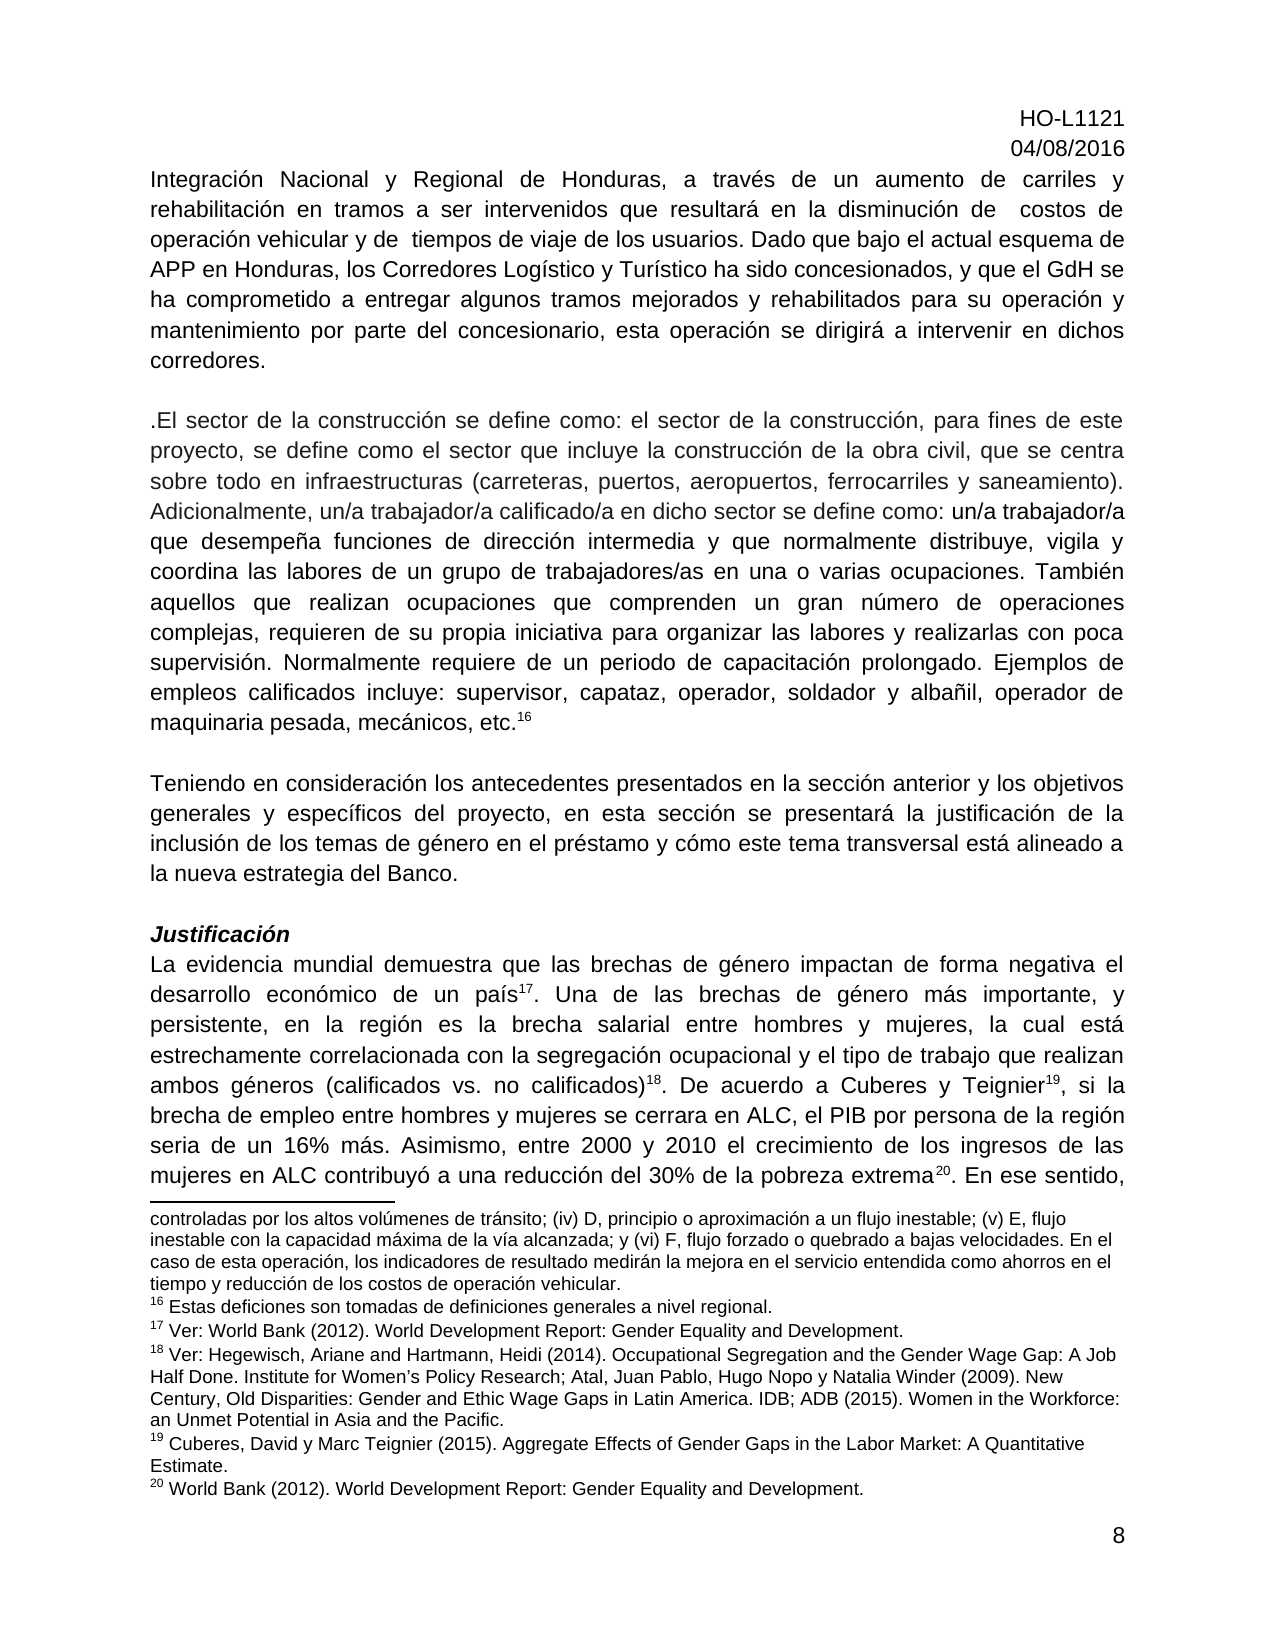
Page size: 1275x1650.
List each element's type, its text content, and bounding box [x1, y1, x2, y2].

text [150, 166, 1125, 373]
text Justificación [150, 921, 1125, 947]
text .El sector de la construcción se define como: el sector de la construcción, para fines de este proyecto, se define como el sector que incluye la construcción de la obra civil, que se centra sobre todo en infraestructuras (carreteras, puertos, aeropuertos, ferrocarriles y saneamiento). Adicionalmente, un/a trabajador/a calificado/a en dicho sector se define como: un/a trabajador/a que desempeña funciones de dirección intermedia y que normalmente distribuye, vigila y coordina las labores de un grupo de trabajadores/as en una o varias ocupaciones. También aquellos que realizan ocupaciones que comprenden un gran número de operaciones complejas, requieren de su propia iniciativa para organizar las labores y realizarlas con poca supervisión. Normalmente requiere de un periodo de capacitación prolongado. Ejemplos de empleos calificados incluye: supervisor, capataz, operador, soldador y albañil, operador de maquinaria pesada, mecánicos, etc. [150, 407, 1125, 736]
text Teniendo en consideración los antecedentes presentados en la sección anterior y los objetivos generales y específicos del proyecto, en esta sección se presentará la justificación de la inclusión de los temas de género en el préstamo y cómo este tema transversal está alineado a la nueva estrategia del Banco. [150, 770, 1125, 887]
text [150, 951, 1125, 1189]
